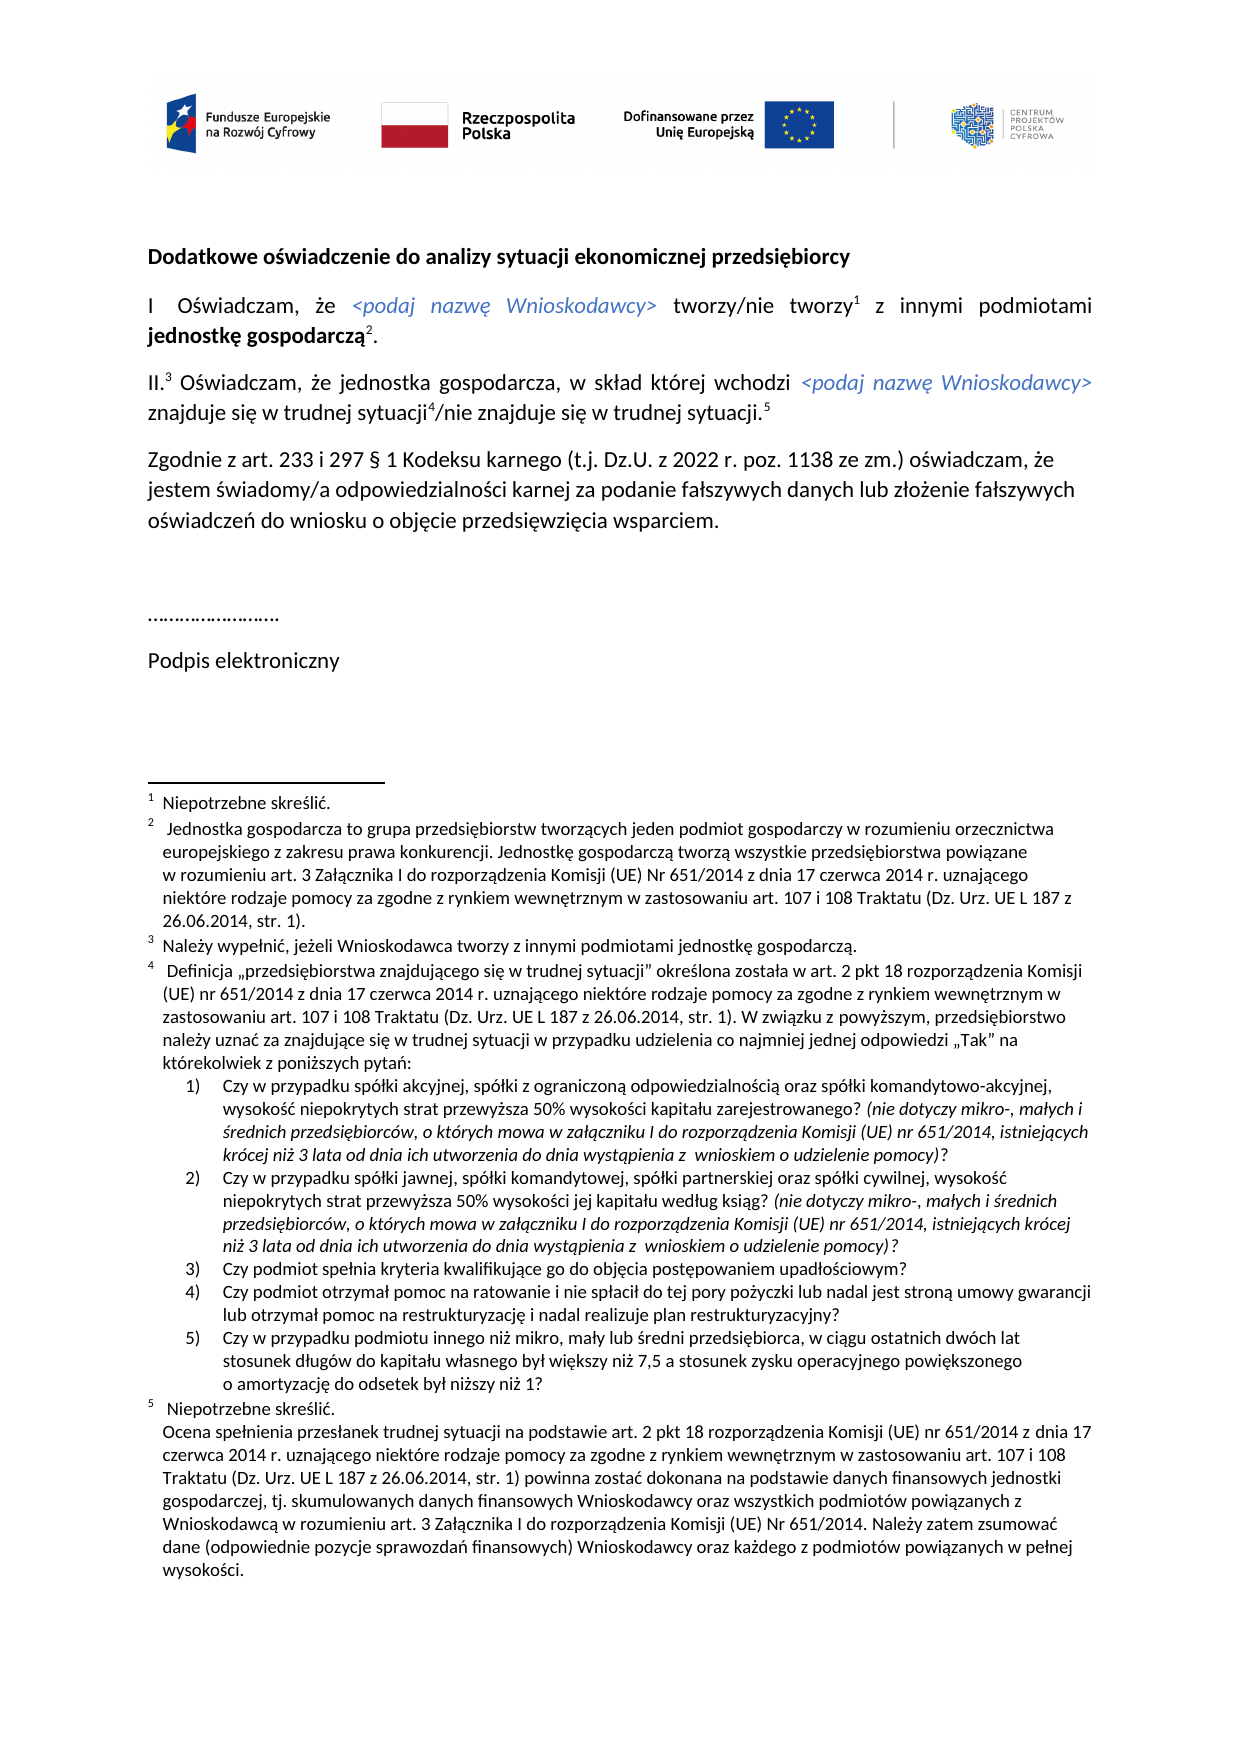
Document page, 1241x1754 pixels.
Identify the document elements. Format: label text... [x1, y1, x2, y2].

text ……………………. [148, 599, 1088, 628]
text Zgodnie z art. 233 i 297 § 1 Kodeksu karnego (t.j. Dz.U. z 2022 r. poz. 1138 ze zm.) oświadczam, że jestem świadomy/a odpowiedzialności karnej za podanie fałszywych danych lub złożenie fałszywych oświadczeń do wniosku o objęcie przedsięwzięcia wsparciem. [148, 445, 1088, 534]
text Podpis elektroniczny [148, 646, 1088, 674]
picture [147, 73, 1093, 173]
text Dodatkowe oświadczenie do analizy sytuacji ekonomicznej przedsiębiorcy [148, 242, 1093, 270]
list I Oświadczam, że <podaj nazwę Wnioskodawcy> tworzy/nie tworzy z innymi podmiotami jednostkę gospodarczą. [148, 291, 1093, 349]
text II. Oświadczam, że jednostka gospodarcza, w skład której wchodzi <podaj nazwę Wnioskodawcy> znajduje się w trudnej sytuacji/nie znajduje się w trudnej sytuacji. [148, 368, 1093, 427]
